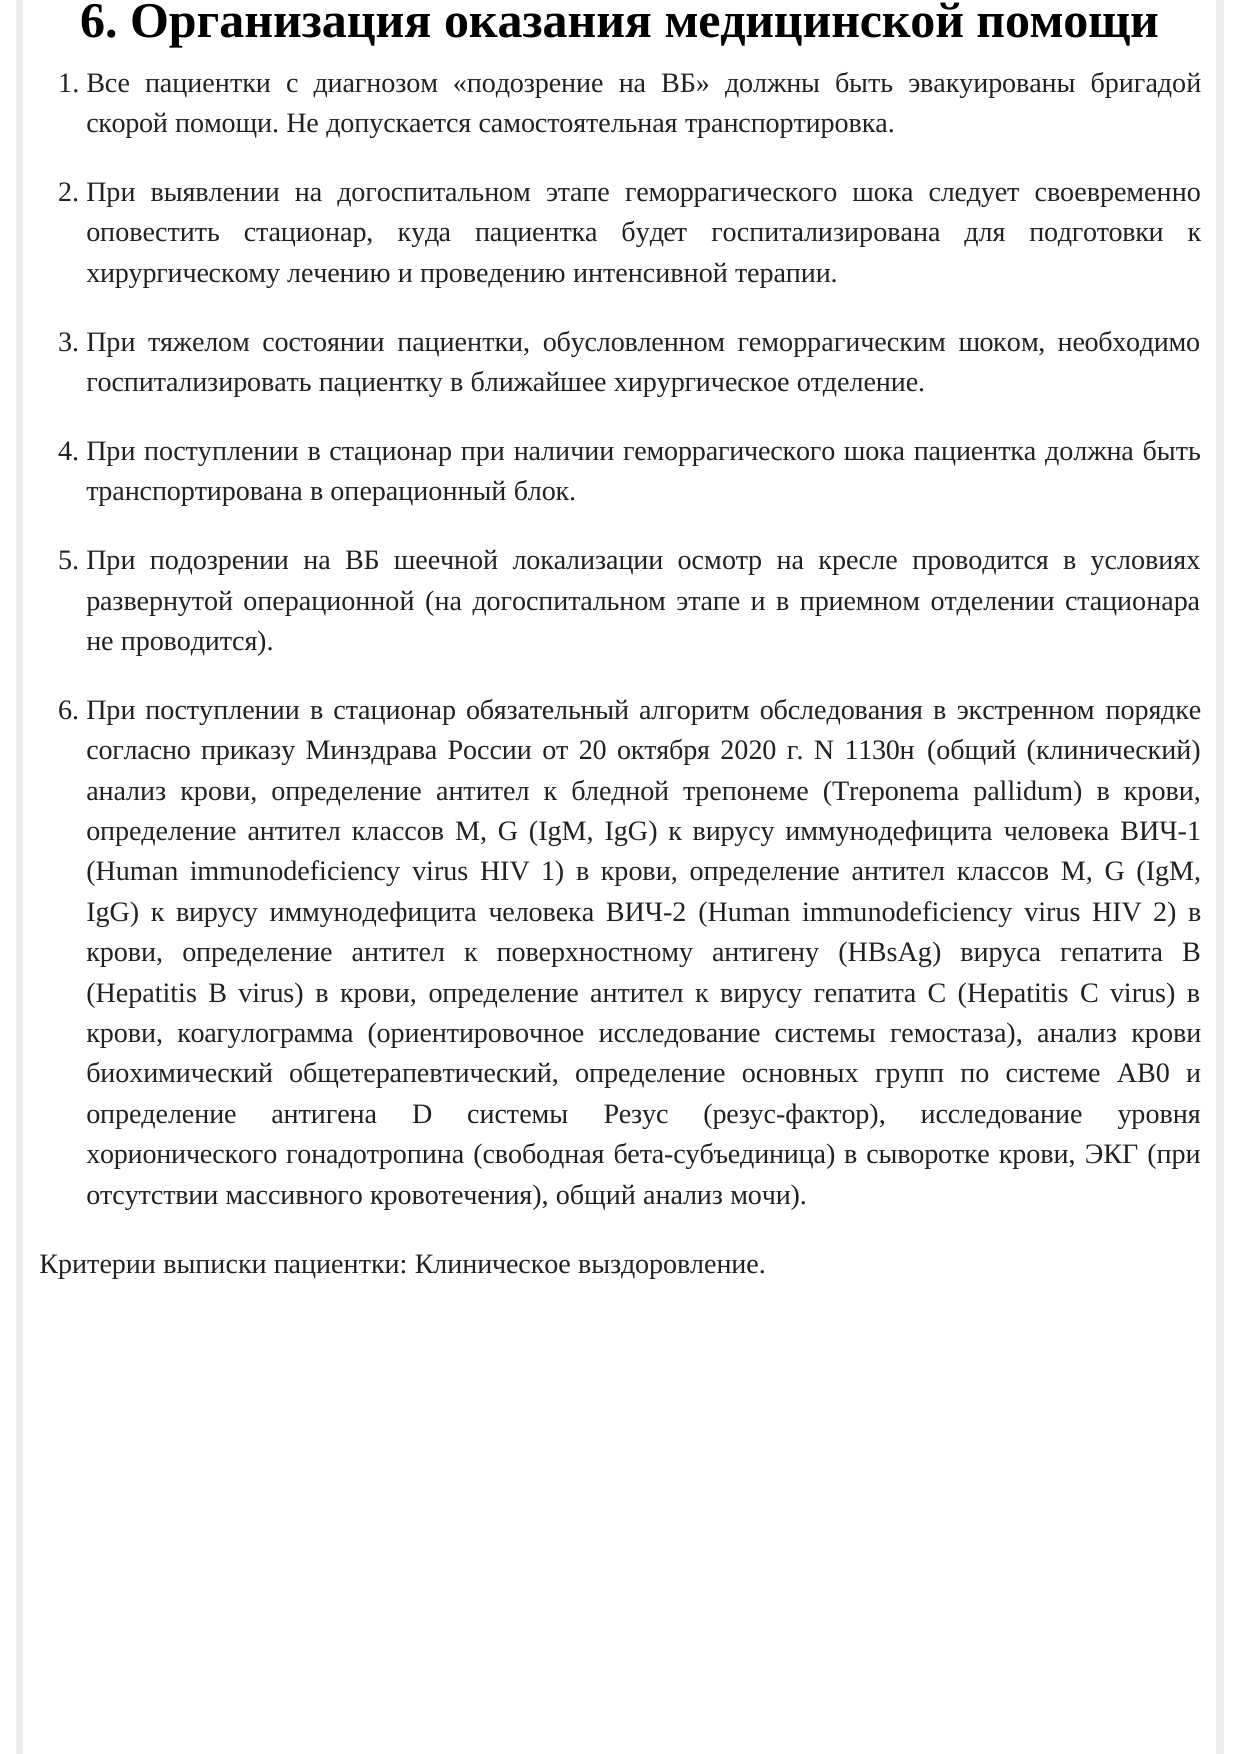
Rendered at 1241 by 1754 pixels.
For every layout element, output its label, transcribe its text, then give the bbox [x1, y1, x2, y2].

list При поступлении в стационар при наличии геморрагического шока пациентка должна быть транспортирована в операционный блок. [58, 434, 1201, 507]
list При тяжелом состоянии пациентки, обусловленном геморрагическим шоком, необходимо госпитализировать пациентку в ближайшее хирургическое отделение. [58, 324, 1201, 397]
list Все пациентки с диагнозом «подозрение на ВБ» должны быть эвакуированы бригадой скорой помощи. Не допускается самостоятельная транспортировка. [58, 66, 1201, 138]
list При выявлении на догоспитальном этапе геморрагического шока следует своевременно оповестить стационар, куда пациентка будет госпитализирована для подготовки к хирургическому лечению и проведению интенсивной терапии. [58, 175, 1201, 288]
text Критерии выписки пациентки: Клиническое выздоровление. [39, 1247, 1236, 1279]
list При подозрении на ВБ шеечной локализации осмотр на кресле проводится в условиях развернутой операционной (на догоспитальном этапе и в приемном отделении стационара не проводится). [58, 543, 1200, 656]
subtitle Организация оказания медицинской помощи [80, 0, 1236, 46]
list При поступлении в стационар обязательный алгоритм обследования в экстренном порядке согласно приказу Минздрава России от 20 октября 2020 г. N 1130н (общий (клинический) анализ крови, определение антител к бледной трепонеме (Treponema pallidum) в крови, определение антител классов M, G (IgM, IgG) к вирусу иммунодефицита человека ВИЧ-1 (Human immunodeficiency virus HIV 1) в крови, определение антител классов M, G (IgM, IgG) к вирусу иммунодефицита человека ВИЧ-2 (Human immunodeficiency virus HIV 2) в крови, определение антител к поверхностному антигену (HBsAg) вируса гепатита B (Hepatitis B virus) в крови, определение антител к вирусу гепатита C (Hepatitis C virus) в крови, коагулограмма (ориентировочное исследование системы гемостаза), анализ крови биохимический общетерапевтический, определение основных групп по системе AB0 и определение антигена D системы Резус (резус-фактор), исследование уровня хорионического гонадотропина (свободная бета-субъединица) в сыворотке крови, ЭКГ (при отсутствии массивного кровотечения), общий анализ мочи). [58, 693, 1201, 1210]
